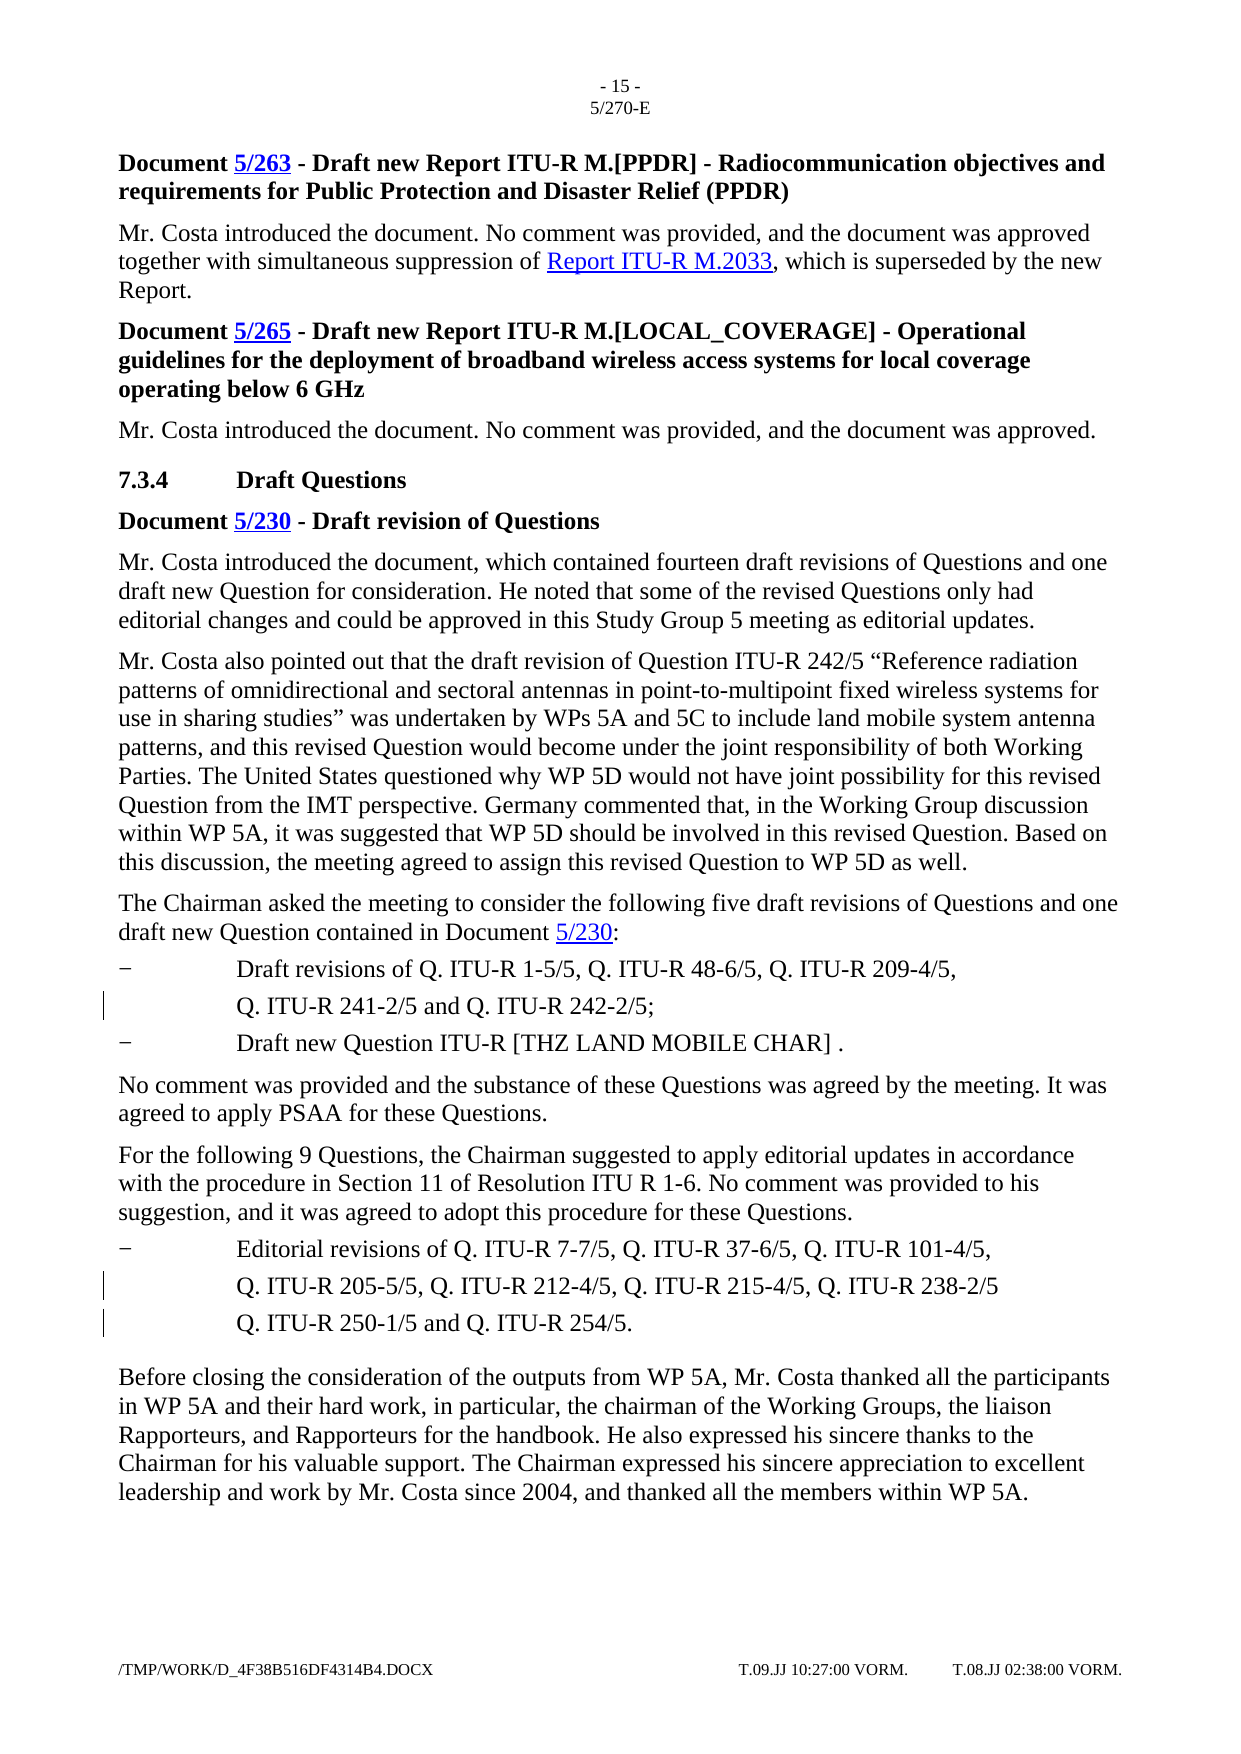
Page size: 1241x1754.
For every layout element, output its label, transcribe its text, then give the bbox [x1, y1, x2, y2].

text − Draft new Question ITU-R [THZ LAND MOBILE CHAR] . [118, 1028, 1122, 1057]
text − Editorial revisions of Q. ITU-R 7-7/5, Q. ITU-R 37-6/5, Q. ITU-R 101-4/5, [118, 1234, 1122, 1263]
text Document 5/263 - Draft new Report ITU-R M.[PPDR] - Radiocommunication objectives and requirements for Public Protection and Disaster Relief (PPDR) [118, 148, 1122, 205]
text Q. ITU-R 250-1/5 and Q. ITU-R 254/5. [131, 1308, 1122, 1337]
text − Draft revisions of Q. ITU-R 1-5/5, Q. ITU-R 48-6/5, Q. ITU-R 209-4/5, [118, 954, 1122, 983]
text Mr. Costa introduced the document, which contained fourteen draft revisions of Questions and one draft new Question for consideration. He noted that some of the revised Questions only had editorial changes and could be approved in this Study Group 5 meeting as editorial updates. [118, 547, 1122, 633]
text Before closing the consideration of the outputs from WP 5A, Mr. Costa thanked all the participants in WP 5A and their hard work, in particular, the chairman of the Working Groups, the liaison Rapporteurs, and Rapporteurs for the handbook. He also expressed his sincere thanks to the Chairman for his valuable support. The Chairman expressed his sincere appreciation to excellent leadership and work by Mr. Costa since 2004, and thanked all the members within WP 5A. [118, 1362, 1122, 1506]
text Mr. Costa introduced the document. No comment was provided, and the document was approved together with simultaneous suppression of Report ITU-R M.2033, which is superseded by the new Report. [118, 218, 1122, 304]
text Q. ITU-R 205-5/5, Q. ITU-R 212-4/5, Q. ITU-R 215-4/5, Q. ITU-R 238-2/5 [131, 1271, 1122, 1300]
text For the following 9 Questions, the Chairman suggested to apply editorial updates in accordance with the procedure in Section 11 of Resolution ITU R 1-6. No comment was provided to his suggestion, and it was agreed to adopt this procedure for these Questions. [118, 1140, 1122, 1226]
text The Chairman asked the meeting to consider the following five draft revisions of Questions and one draft new Question contained in Document 5/230: [118, 888, 1122, 946]
text Mr. Costa also pointed out that the draft revision of Question ITU-R 242/5 “Reference radiation patterns of omnidirectional and sectoral antennas in point-to-multipoint fixed wireless systems for use in sharing studies” was undertaken by WPs 5A and 5C to include land mobile system antenna patterns, and this revised Question would become under the joint responsibility of both Working Parties. The United States questioned why WP 5D would not have joint possibility for this revised Question from the IMT perspective. Germany commented that, in the Working Group discussion within WP 5A, it was suggested that WP 5D should be involved in this revised Question. Based on this discussion, the meeting agreed to assign this revised Question to WP 5D as well. [118, 646, 1122, 876]
text Q. ITU-R 241-2/5 and Q. ITU-R 242-2/5; [131, 991, 1122, 1020]
text Mr. Costa introduced the document. No comment was provided, and the document was approved. [118, 415, 1122, 444]
text Document 5/265 - Draft new Report ITU-R M.[LOCAL_COVERAGE] - Operational guidelines for the deployment of broadband wireless access systems for local coverage operating below 6 GHz [118, 316, 1122, 403]
subtitle 7.3.4 Draft Questions [118, 465, 1122, 493]
text No comment was provided and the substance of these Questions was agreed by the meeting. It was agreed to apply PSAA for these Questions. [118, 1070, 1122, 1127]
text Document 5/230 - Draft revision of Questions [118, 506, 1122, 535]
